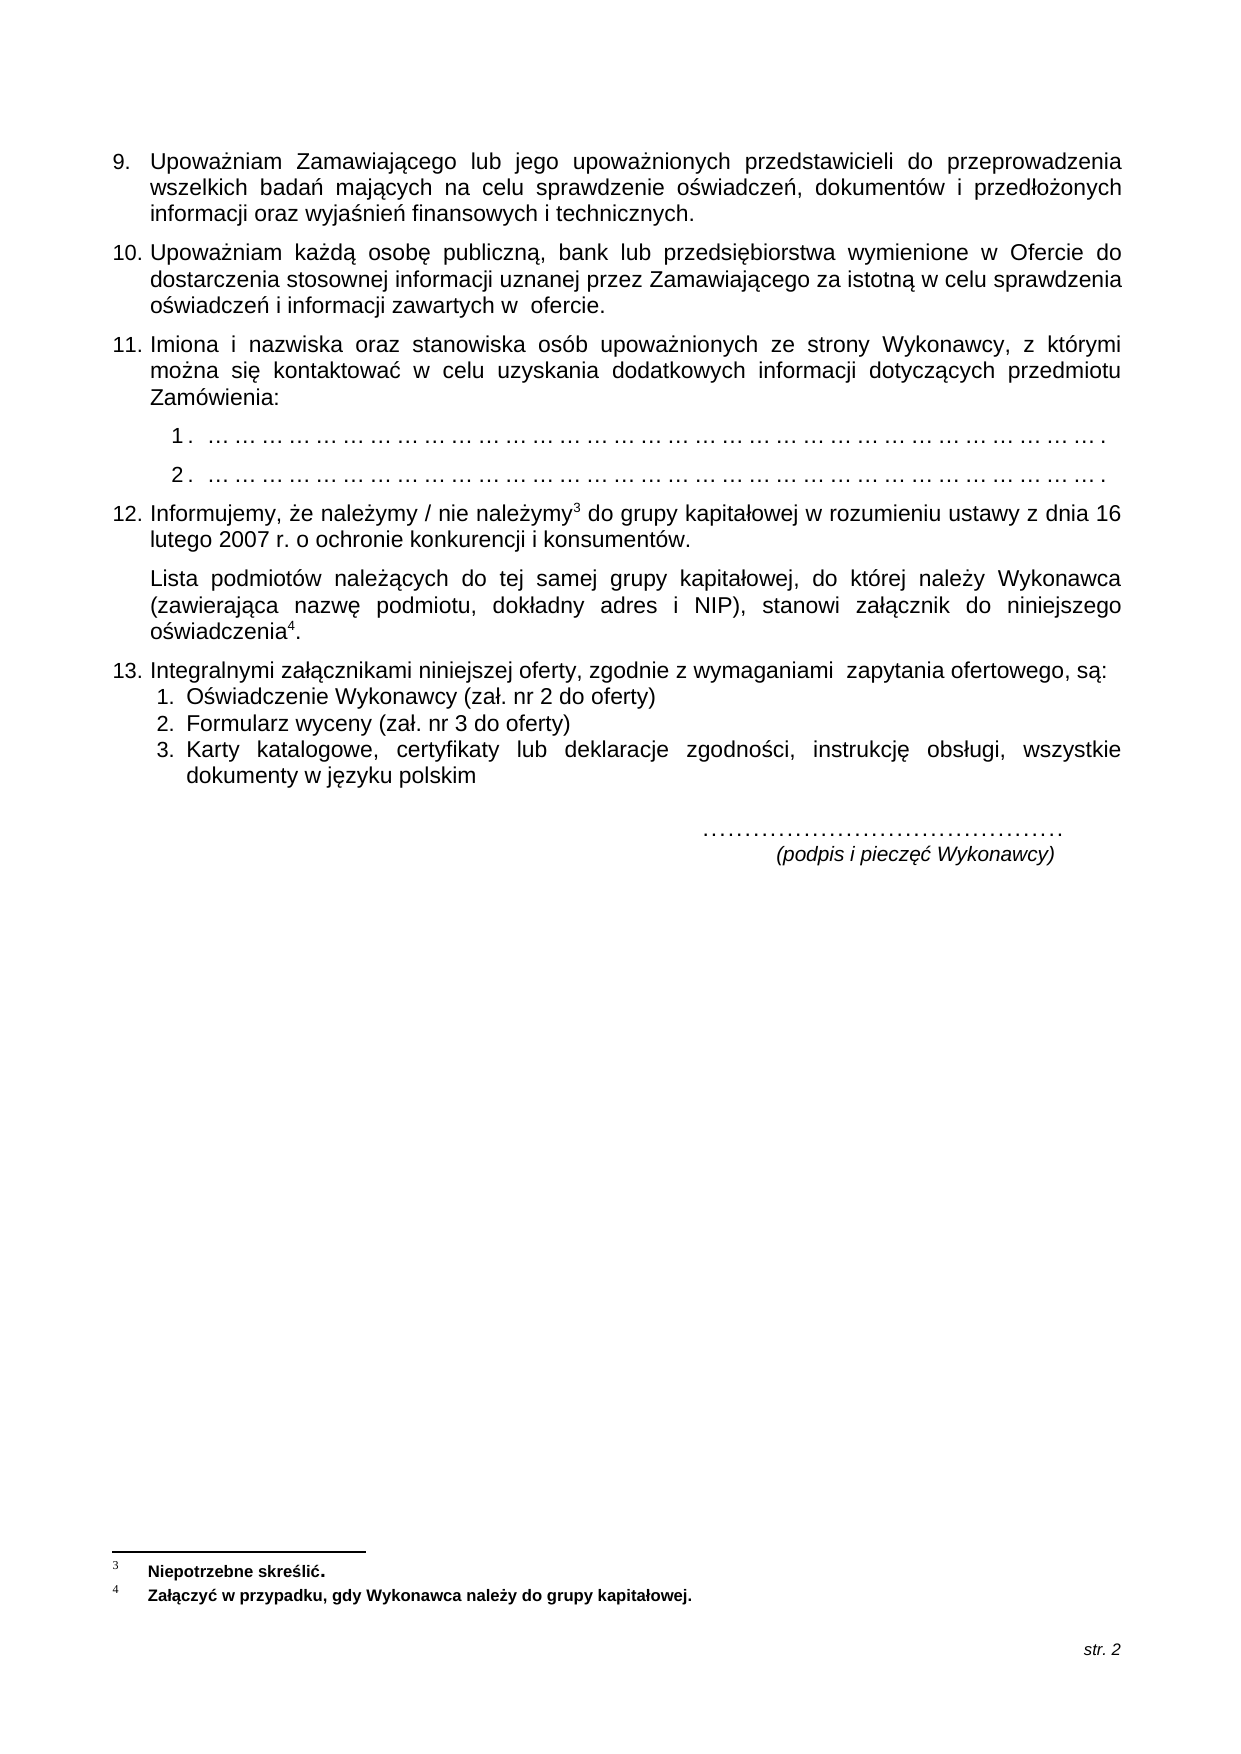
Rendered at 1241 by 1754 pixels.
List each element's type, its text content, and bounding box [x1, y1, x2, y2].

list Karty katalogowe, certyfikaty lub deklaracje zgodności, instrukcję obsługi, wszystkie dokumenty w języku polskim [156, 736, 1122, 789]
list ………………………………………………………………………………………. [171, 422, 1122, 449]
list Informujemy, że należymy / nie należymy do grupy kapitałowej w rozumieniu ustawy z dnia 16 lutego 2007 r. o ochronie konkurencji i konsumentów. [112, 500, 1122, 553]
list Upoważniam Zamawiającego lub jego upoważnionych przedstawicieli do przeprowadzenia wszelkich badań mających na celu sprawdzenie oświadczeń, dokumentów i przedłożonych informacji oraz wyjaśnień finansowych i technicznych. [112, 148, 1122, 227]
list Oświadczenie Wykonawcy (zał. nr 2 do oferty) [156, 683, 1122, 709]
text (podpis i pieczęć Wykonawcy) [112, 841, 1122, 865]
list Upoważniam każdą osobę publiczną, bank lub przedsiębiorstwa wymienione w Ofercie do dostarczenia stosownej informacji uznanej przez Zamawiającego za istotną w celu sprawdzenia oświadczeń i informacji zawartych w ofercie. [112, 239, 1122, 318]
text ........................................... [628, 815, 1122, 841]
list Imiona i nazwiska oraz stanowiska osób upoważnionych ze strony Wykonawcy, z którymi można się kontaktować w celu uzyskania dodatkowych informacji dotyczących przedmiotu Zamówienia: [112, 331, 1122, 410]
text Lista podmiotów należących do tej samej grupy kapitałowej, do której należy Wykonawca (zawierająca nazwę podmiotu, dokładny adres i NIP), stanowi załącznik do niniejszego oświadczenia. [150, 565, 1122, 644]
list Formularz wyceny (zał. nr 3 do oferty) [156, 709, 1122, 736]
list ………………………………………………………………………………………. [171, 461, 1122, 488]
list Integralnymi załącznikami niniejszej oferty, zgodnie z wymaganiami zapytania ofertowego, są: [112, 657, 1122, 683]
